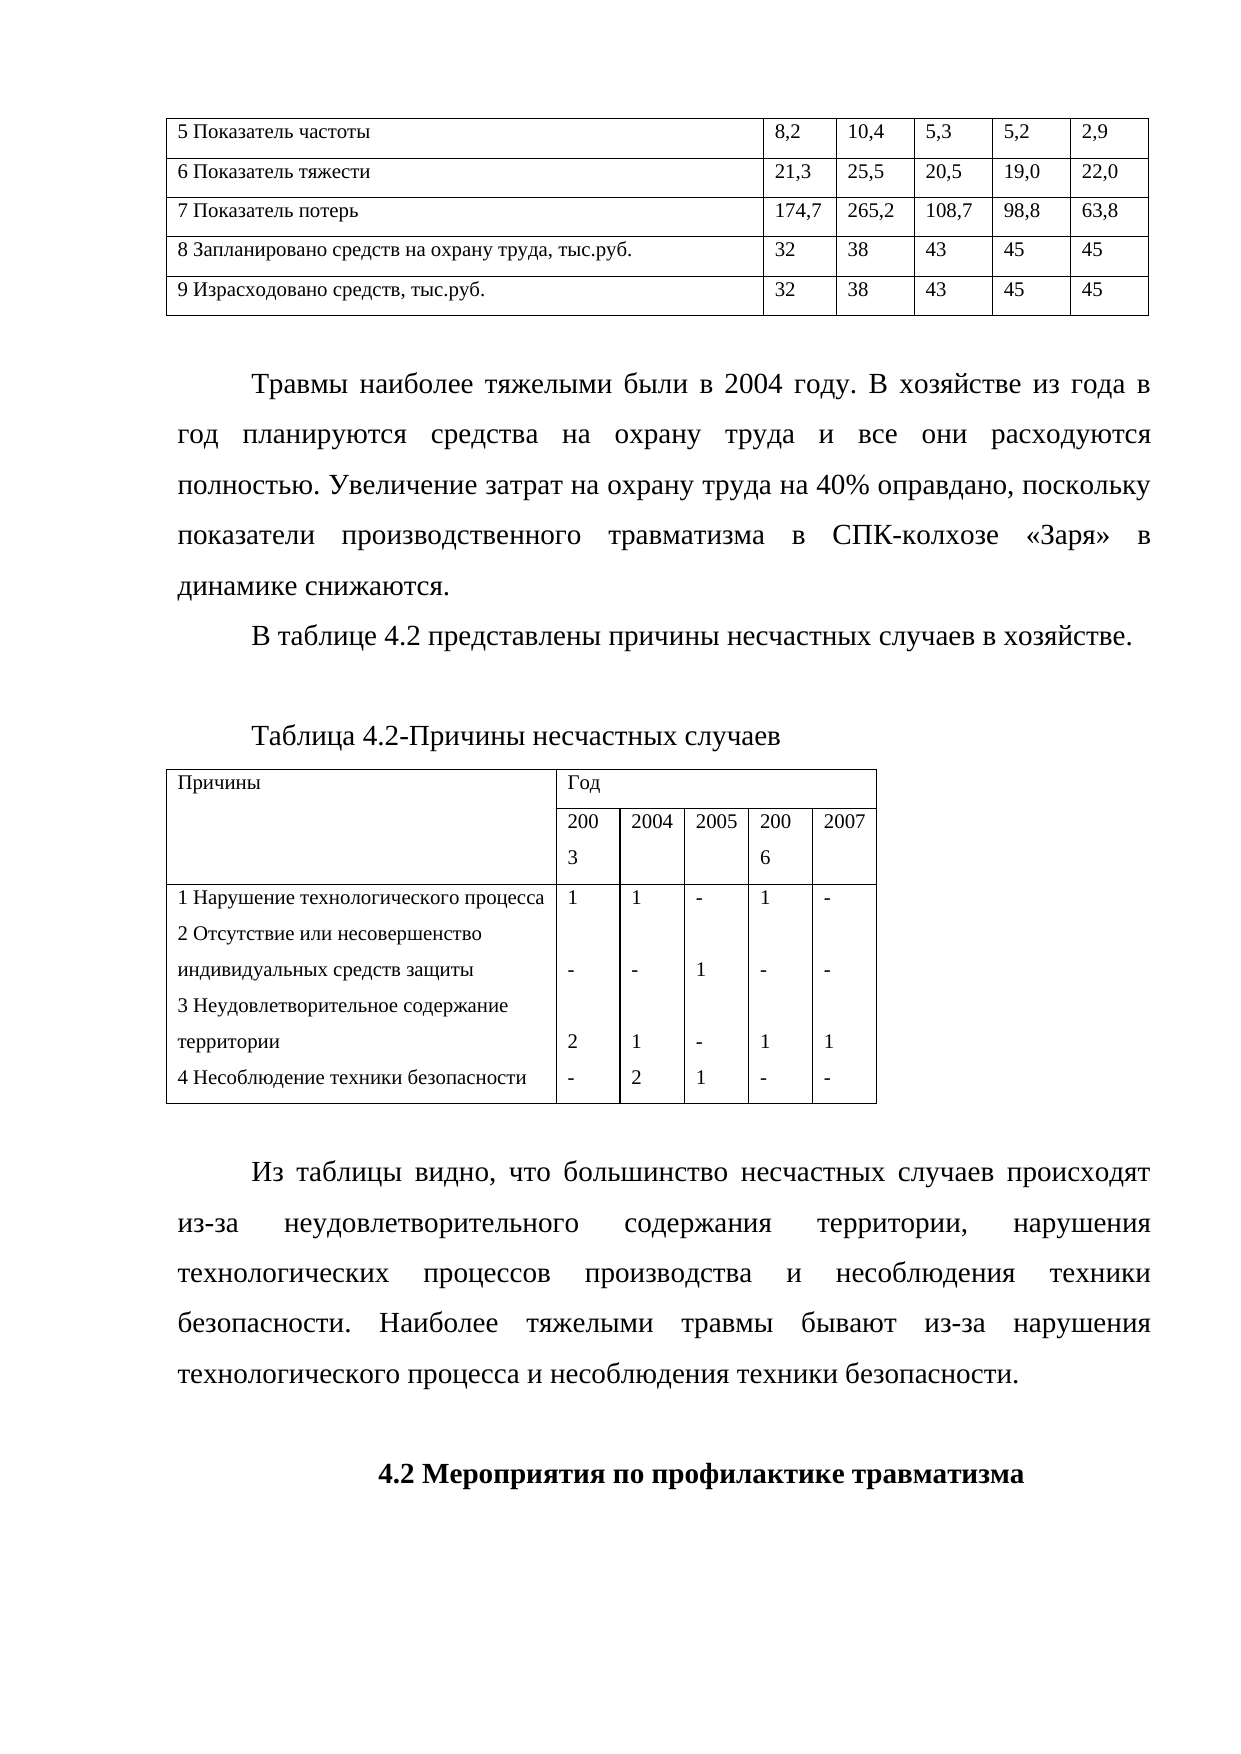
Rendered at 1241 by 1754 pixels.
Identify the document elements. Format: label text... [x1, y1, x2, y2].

table_cell 8,2 [764, 119, 836, 157]
table_cell 1 - 1 2 [621, 885, 684, 1103]
table_cell 1 - 1 - [749, 885, 812, 1103]
table_cell 2004 [621, 809, 684, 884]
table_header Год [557, 770, 876, 808]
table_cell 174,7 [764, 198, 836, 236]
table_cell 2006 [749, 809, 812, 884]
table_cell 43 [915, 277, 992, 315]
table_cell 8 Запланировано средств на охрану труда, тыс.руб. [167, 237, 763, 276]
table_cell 10,4 [837, 119, 914, 157]
table_cell 38 [837, 277, 914, 315]
table_cell 25,5 [837, 159, 914, 197]
table_cell 2005 [685, 809, 748, 884]
table_cell 2,9 [1071, 119, 1148, 157]
table_cell 108,7 [915, 198, 992, 236]
table_cell 63,8 [1071, 198, 1148, 236]
text Таблица 4.2-Причины несчастных случаев [177, 718, 1152, 752]
table_cell 32 [764, 237, 836, 276]
table_cell 19,0 [993, 159, 1070, 197]
table_cell 45 [993, 277, 1070, 315]
table_cell 22,0 [1071, 159, 1148, 197]
table_cell 265,2 [837, 198, 914, 236]
table_cell 45 [1071, 237, 1148, 276]
table_cell 9 Израсходовано средств, тыс.руб. [167, 277, 763, 315]
table_cell - - 1 - [813, 885, 876, 1103]
text В таблице 4.2 представлены причины несчастных случаев в хозяйстве. [177, 618, 1152, 651]
text 4.2 Мероприятия по профилактике травматизма [177, 1456, 1152, 1490]
table_cell 7 Показатель потерь [167, 198, 763, 236]
table_cell 98,8 [993, 198, 1070, 236]
table_cell 43 [915, 237, 992, 276]
table_cell 5,2 [993, 119, 1070, 157]
table_cell 6 Показатель тяжести [167, 159, 763, 197]
table_cell 2003 [557, 809, 619, 884]
table_cell 5,3 [915, 119, 992, 157]
table_cell 5 Показатель частоты [167, 119, 763, 157]
table_cell 45 [1071, 277, 1148, 315]
text Из таблицы видно, что большинство несчастных случаев происходят из-за неудовлетворительного содержания территории, нарушения технологических процессов производства и несоблюдения техники безопасности. Наиболее тяжелыми травмы бывают из-за нарушения технологического процесса и несоблюдения техники безопасности. [177, 1154, 1152, 1389]
text Травмы наиболее тяжелыми были в 2004 году. В хозяйстве из года в год планируются средства на охрану труда и все они расходуются полностью. Увеличение затрат на охрану труда на 40% оправдано, поскольку показатели производственного травматизма в СПК-колхозе «Заря» в динамике снижаются. [177, 366, 1152, 601]
table_cell 20,5 [915, 159, 992, 197]
table_cell 32 [764, 277, 836, 315]
table_cell 21,3 [764, 159, 836, 197]
table_cell 1 - 2 - [557, 885, 619, 1103]
table_cell 38 [837, 237, 914, 276]
table_cell 2007 [813, 809, 876, 884]
table_cell 45 [993, 237, 1070, 276]
table_cell 1 Нарушение технологического процесса 2 Отсутствие или несовершенство индивидуальных средств защиты 3 Неудовлетворительное содержание территории 4 Несоблюдение техники безопасности [167, 885, 556, 1103]
table_header Причины [167, 770, 556, 884]
table_cell - 1 - 1 [685, 885, 748, 1103]
